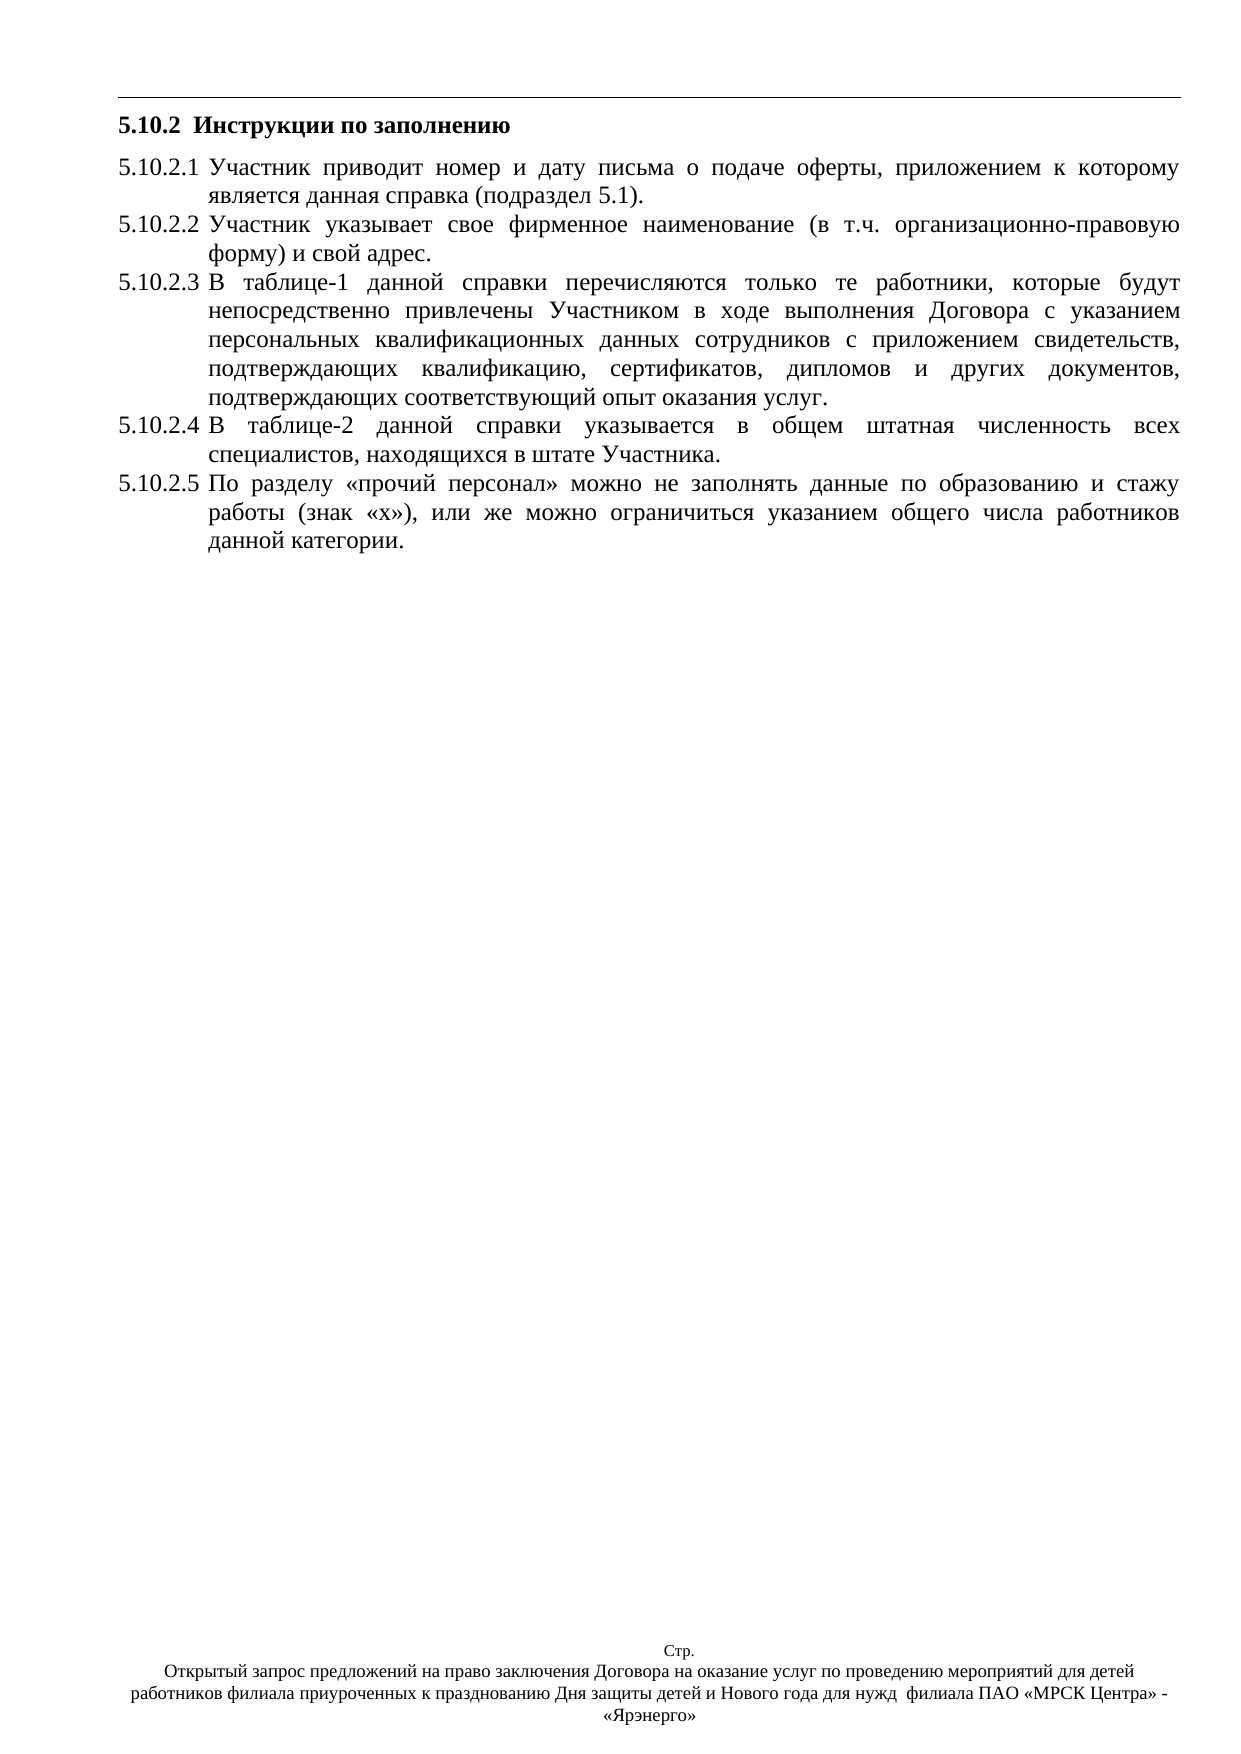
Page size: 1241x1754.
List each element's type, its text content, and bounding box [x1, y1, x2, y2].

list В таблице-1 данной справки перечисляются только те работники, которые будут непосредственно привлечены Участником в ходе выполнения Договора с указанием персональных квалификационных данных сотрудников с приложением свидетельств, подтверждающих квалификацию, сертификатов, дипломов и других документов, подтверждающих соответствующий опыт оказания услуг. [118, 267, 1181, 411]
list По разделу «прочий персонал» можно не заполнять данные по образованию и стажу работы (знак «х»), или же можно ограничиться указанием общего числа работников данной категории. [118, 468, 1181, 554]
list Участник приводит номер и дату письма о подаче оферты, приложением к которому является данная справка (подраздел 5.1). [118, 152, 1181, 209]
list В таблице-2 данной справки указывается в общем штатная численность всех специалистов, находящихся в штате Участника. [118, 411, 1181, 468]
subtitle Инструкции по заполнению [118, 111, 1181, 139]
list Участник указывает свое фирменное наименование (в т.ч. организационно-правовую форму) и свой адрес. [118, 209, 1181, 267]
